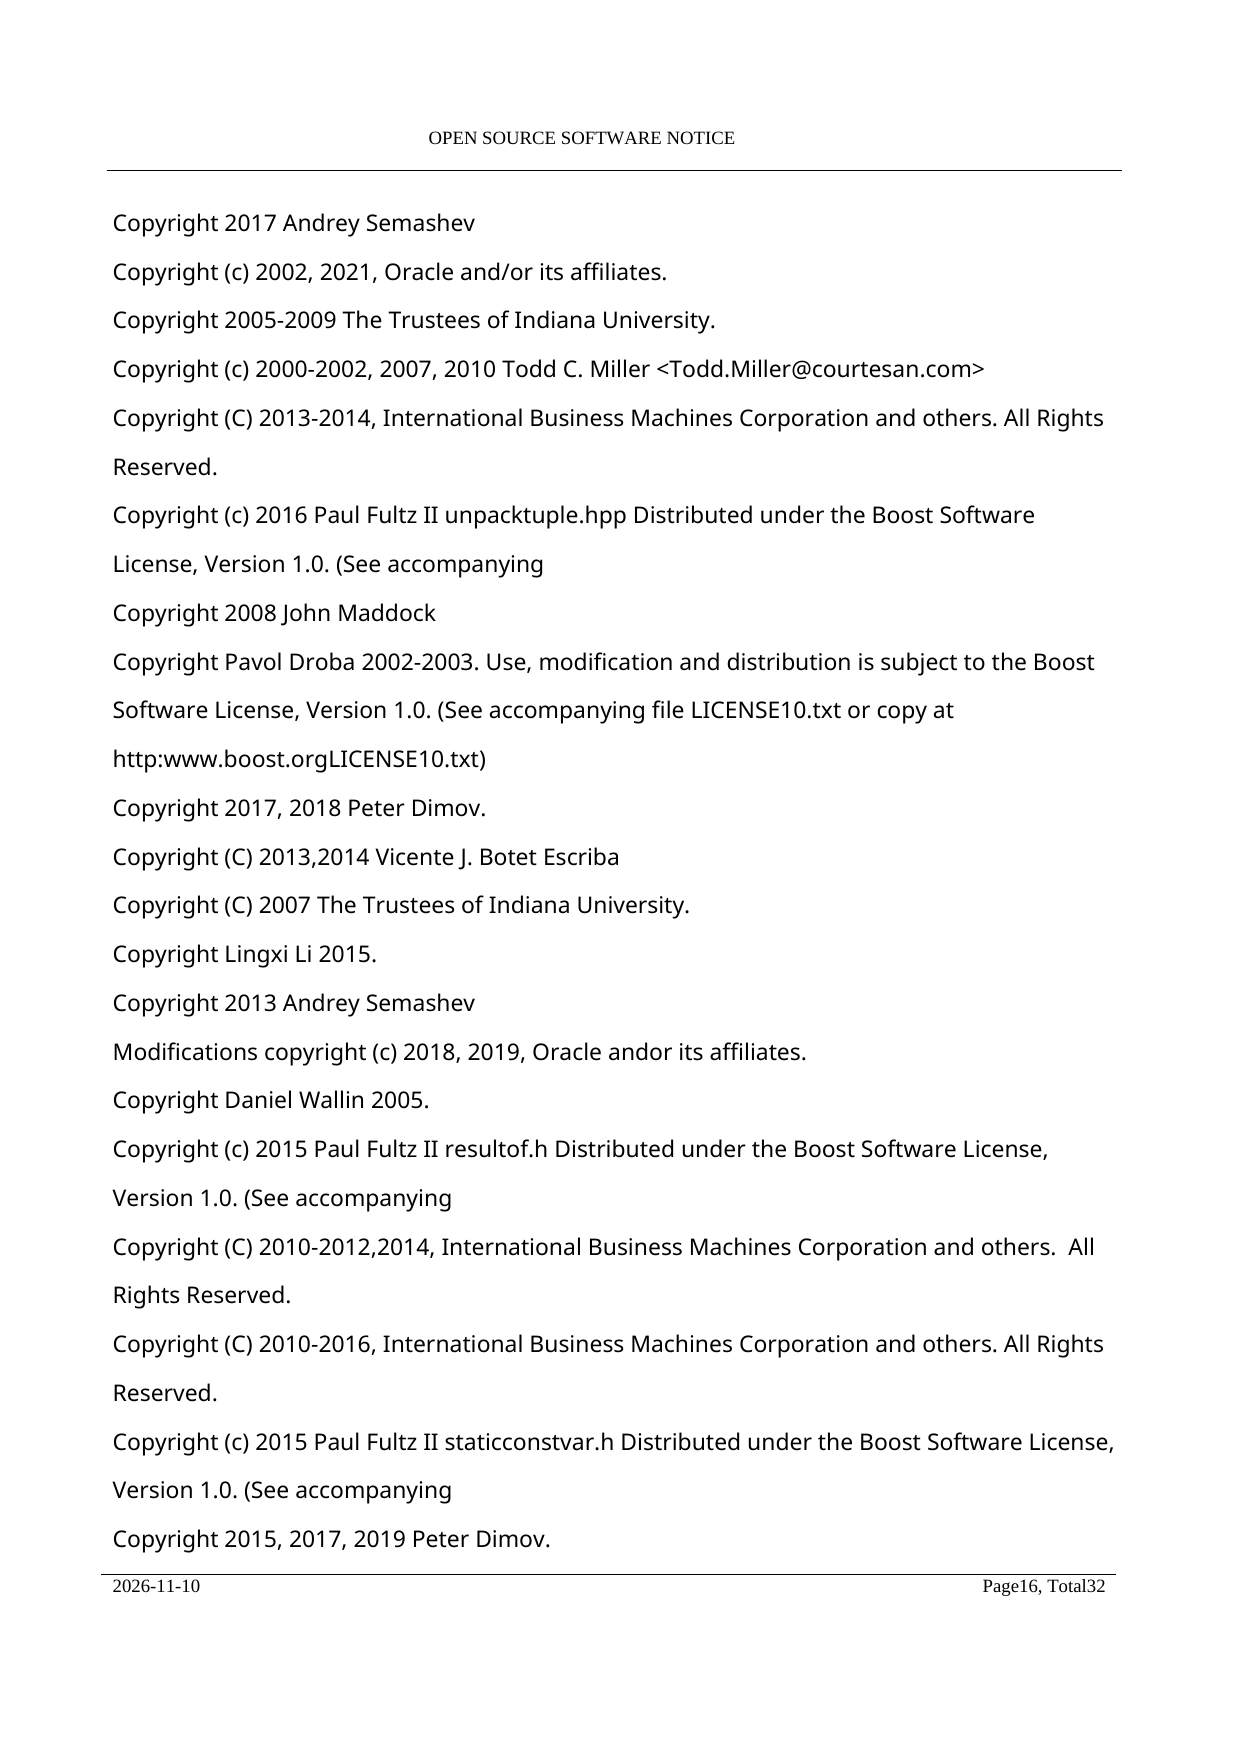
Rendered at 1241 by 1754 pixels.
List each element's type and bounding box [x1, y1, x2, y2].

text [112, 206, 1128, 1555]
